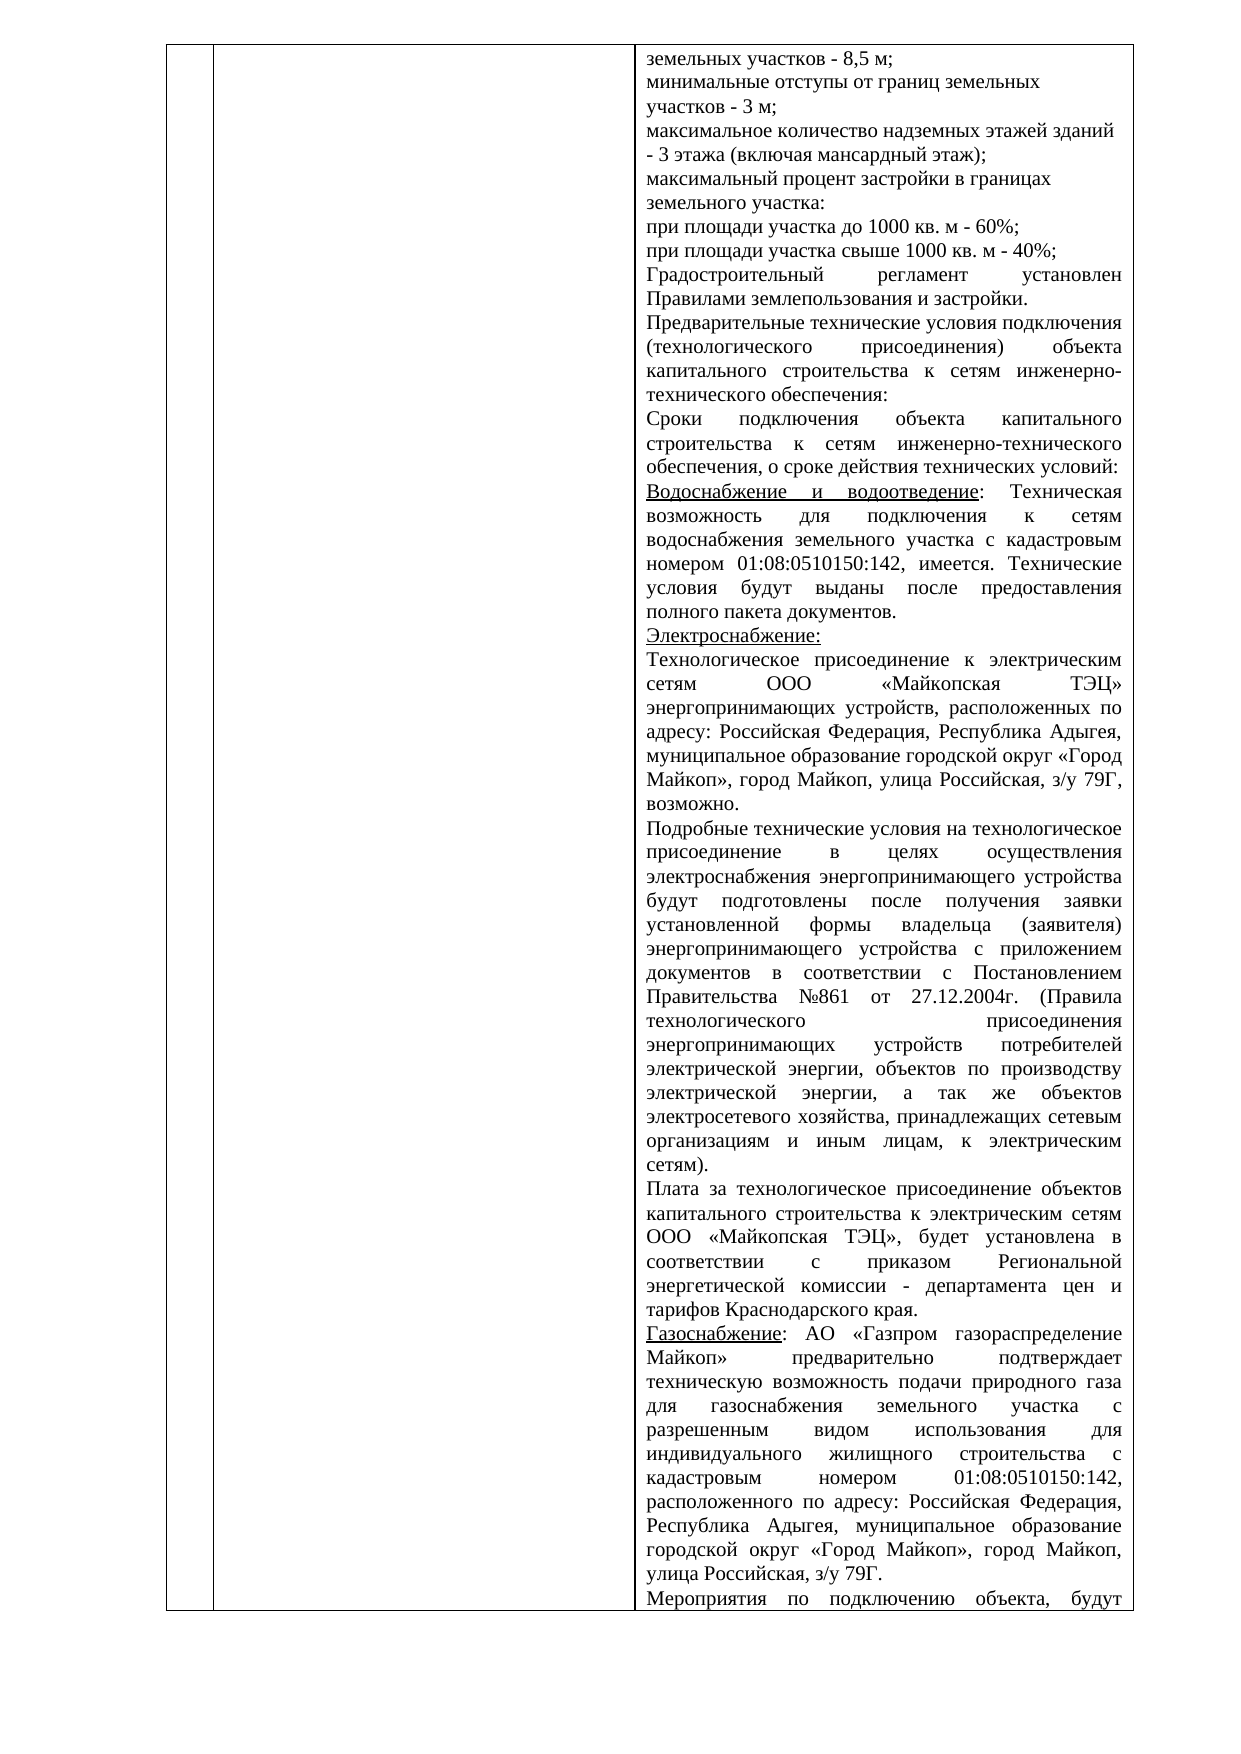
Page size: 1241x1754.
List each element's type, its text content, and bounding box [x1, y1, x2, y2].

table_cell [636, 45, 1133, 1609]
table_cell 7 [167, 45, 213, 1609]
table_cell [214, 45, 634, 1609]
